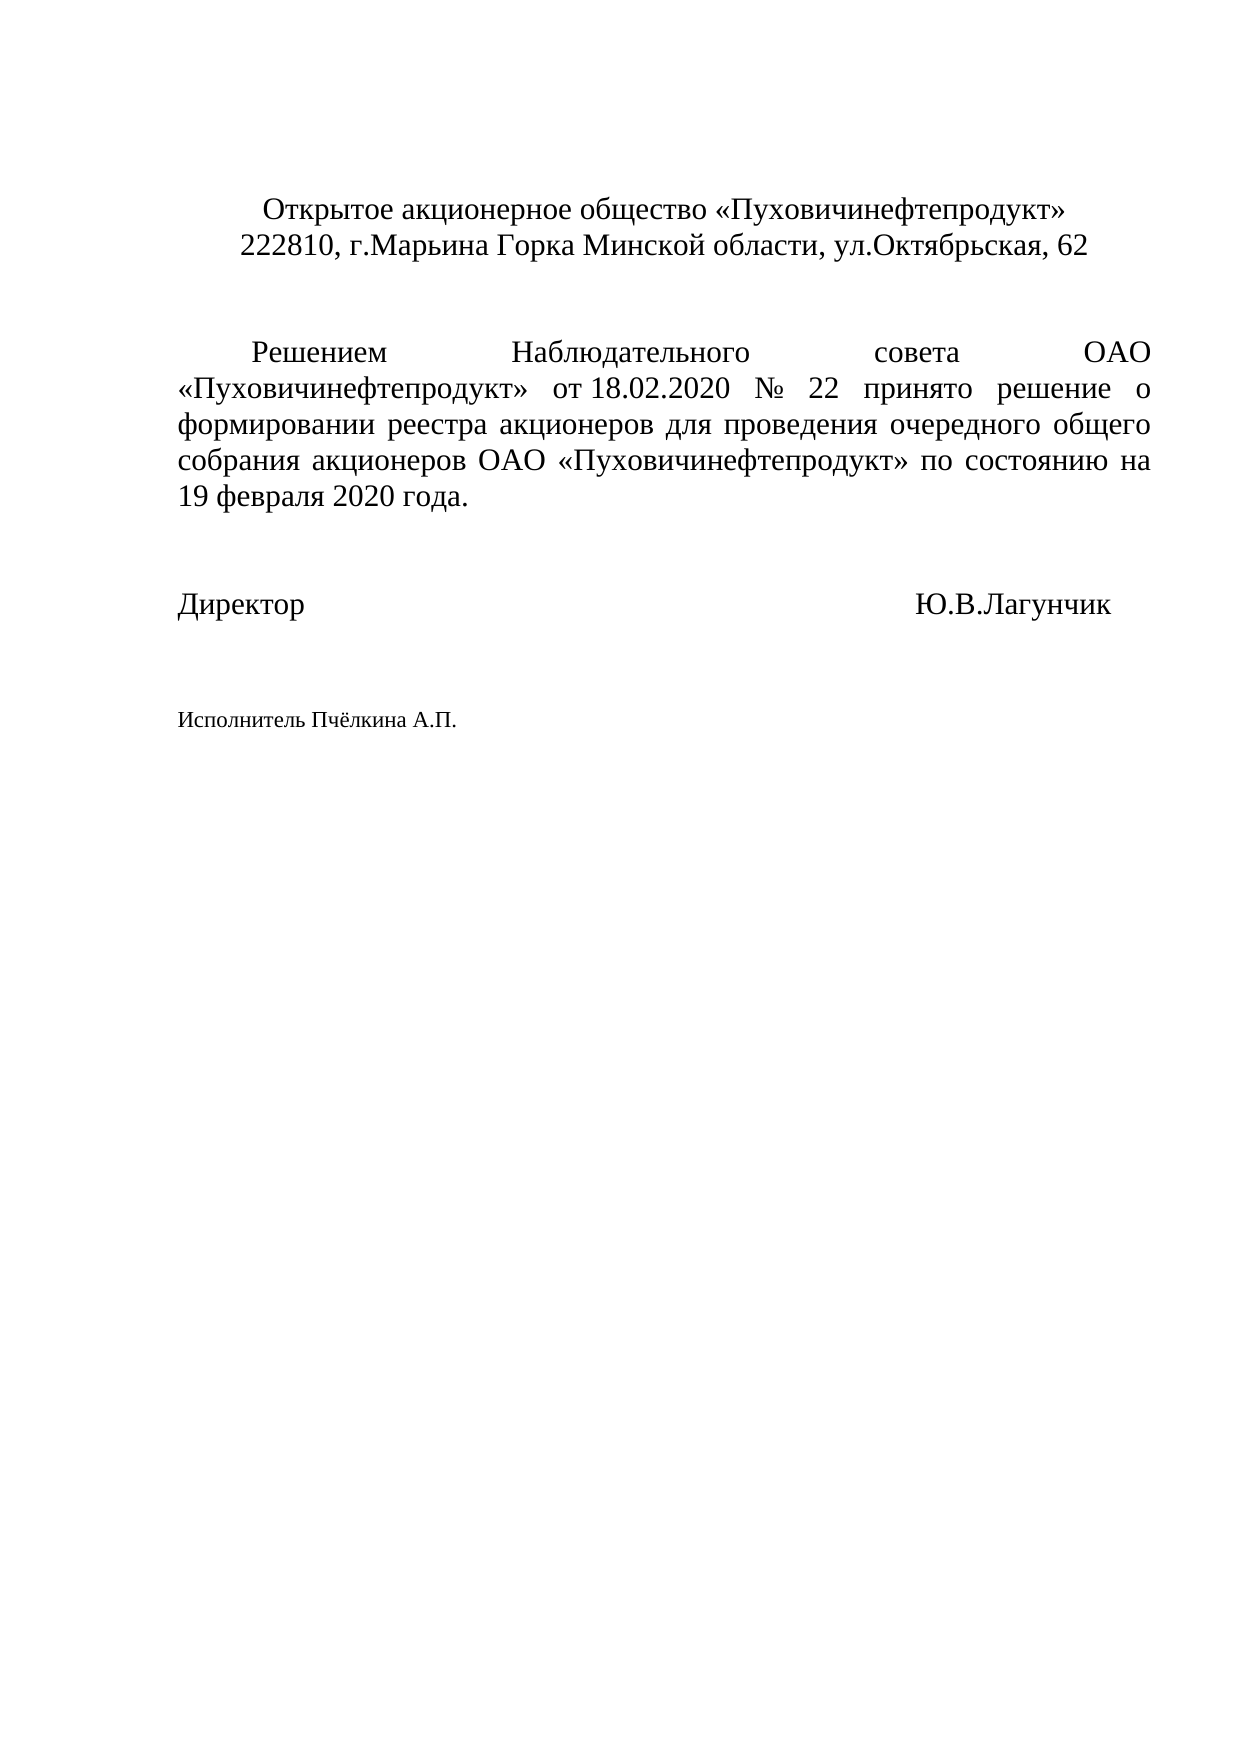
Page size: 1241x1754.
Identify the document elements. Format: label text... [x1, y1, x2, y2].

text 222810, г.Марьина Горка Минской области, ул.Октябрьская, 62 [177, 226, 1152, 262]
text Директор Ю.В.Лагунчик [177, 585, 1152, 621]
text Исполнитель Пчёлкина А.П. [177, 706, 1152, 732]
text Открытое акционерное общество «Пуховичинефтепродукт» [177, 190, 1152, 226]
text Решением Наблюдательного совета ОАО «Пуховичинефтепродукт» от 18.02.2020 № 22 принято решение о формировании реестра акционеров для проведения очередного общего собрания акционеров ОАО «Пуховичинефтепродукт» по состоянию на 19 февраля 2020 года. [177, 334, 1152, 513]
